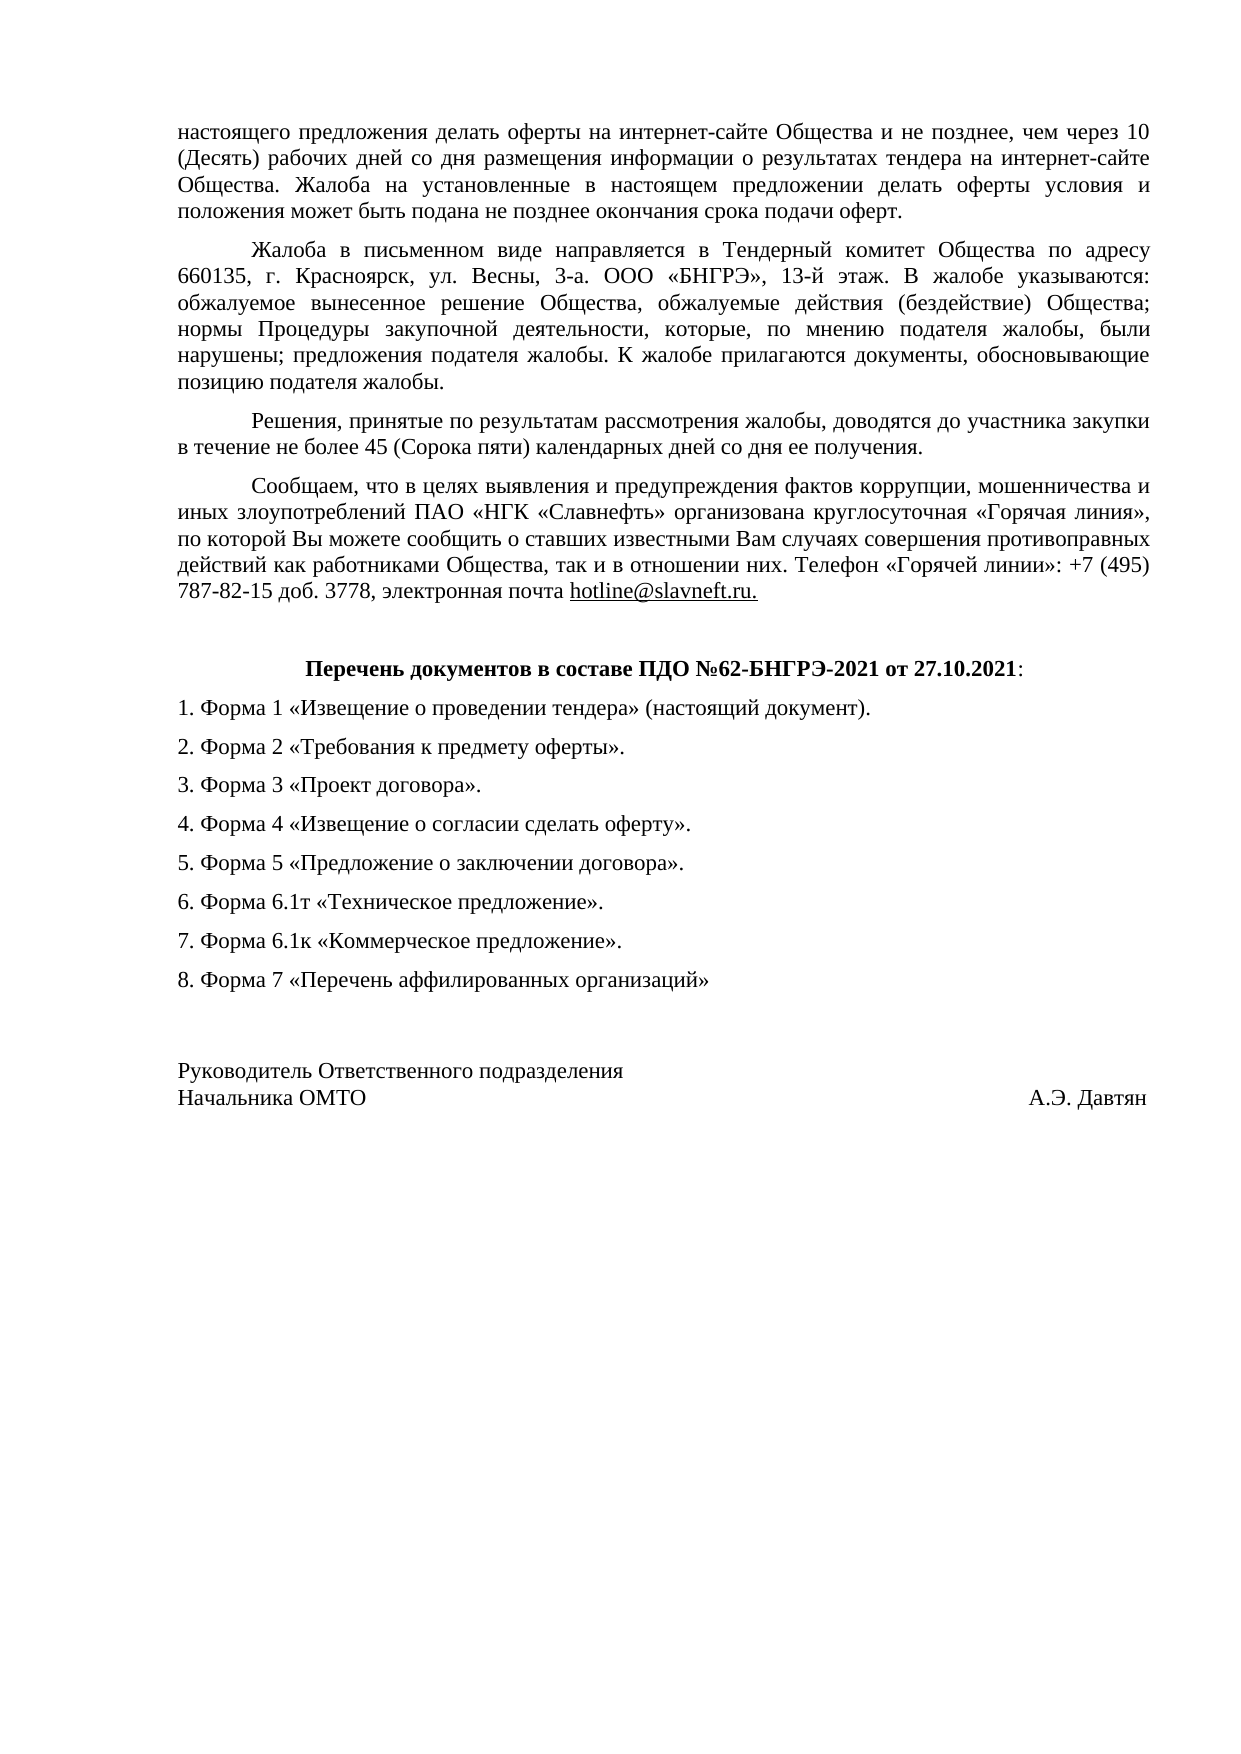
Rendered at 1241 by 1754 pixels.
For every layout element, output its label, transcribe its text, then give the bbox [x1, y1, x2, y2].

text 3. Форма 3 «Проект договора». [177, 772, 1152, 798]
text Жалоба в письменном виде направляется в Тендерный комитет Общества по адресу 660135, г. Красноярск, ул. Весны, 3-а. ООО «БНГРЭ», 13-й этаж. В жалобе указываются: обжалуемое вынесенное решение Общества, обжалуемые действия (бездействие) Общества; нормы Процедуры закупочной деятельности, которые, по мнению подателя жалобы, были нарушены; предложения подателя жалобы. К жалобе прилагаются документы, обосновывающие позицию подателя жалобы. [177, 236, 1152, 394]
text 8. Форма 7 «Перечень аффилированных организаций» [177, 966, 1152, 992]
text 6. Форма 6.1т «Техническое предложение». [177, 888, 1152, 914]
text 5. Форма 5 «Предложение о заключении договора». [177, 849, 1152, 876]
text 4. Форма 4 «Извещение о согласии сделать оферту». [177, 810, 1152, 837]
text 2. Форма 2 «Требования к предмету оферты». [177, 733, 1152, 759]
text 1. Форма 1 «Извещение о проведении тендера» (настоящий документ). [177, 694, 1152, 720]
text Перечень документов в составе ПДО №62-БНГРЭ-2021 от 27.10.2021: [177, 655, 1152, 681]
text 7. Форма 6.1к «Коммерческое предложение». [177, 927, 1152, 953]
text Решения, принятые по результатам рассмотрения жалобы, доводятся до участника закупки в течение не более 45 (Сорока пяти) календарных дней со дня ее получения. [177, 407, 1152, 459]
text Начальника ОМТО А.Э. Давтян [177, 1084, 1152, 1110]
text Руководитель Ответственного подразделения [177, 1057, 1152, 1084]
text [177, 118, 1152, 223]
text Сообщаем, что в целях выявления и предупреждения фактов коррупции, мошенничества и иных злоупотреблений ПАО «НГК «Славнефть» организована круглосуточная «Горячая линия», по которой Вы можете сообщить о ставших известными Вам случаях совершения противоправных действий как работниками Общества, так и в отношении них. Телефон «Горячей линии»: +7 (495) 787-82-15 доб. 3778, электронная почта hotline@slavneft.ru. [177, 472, 1152, 604]
